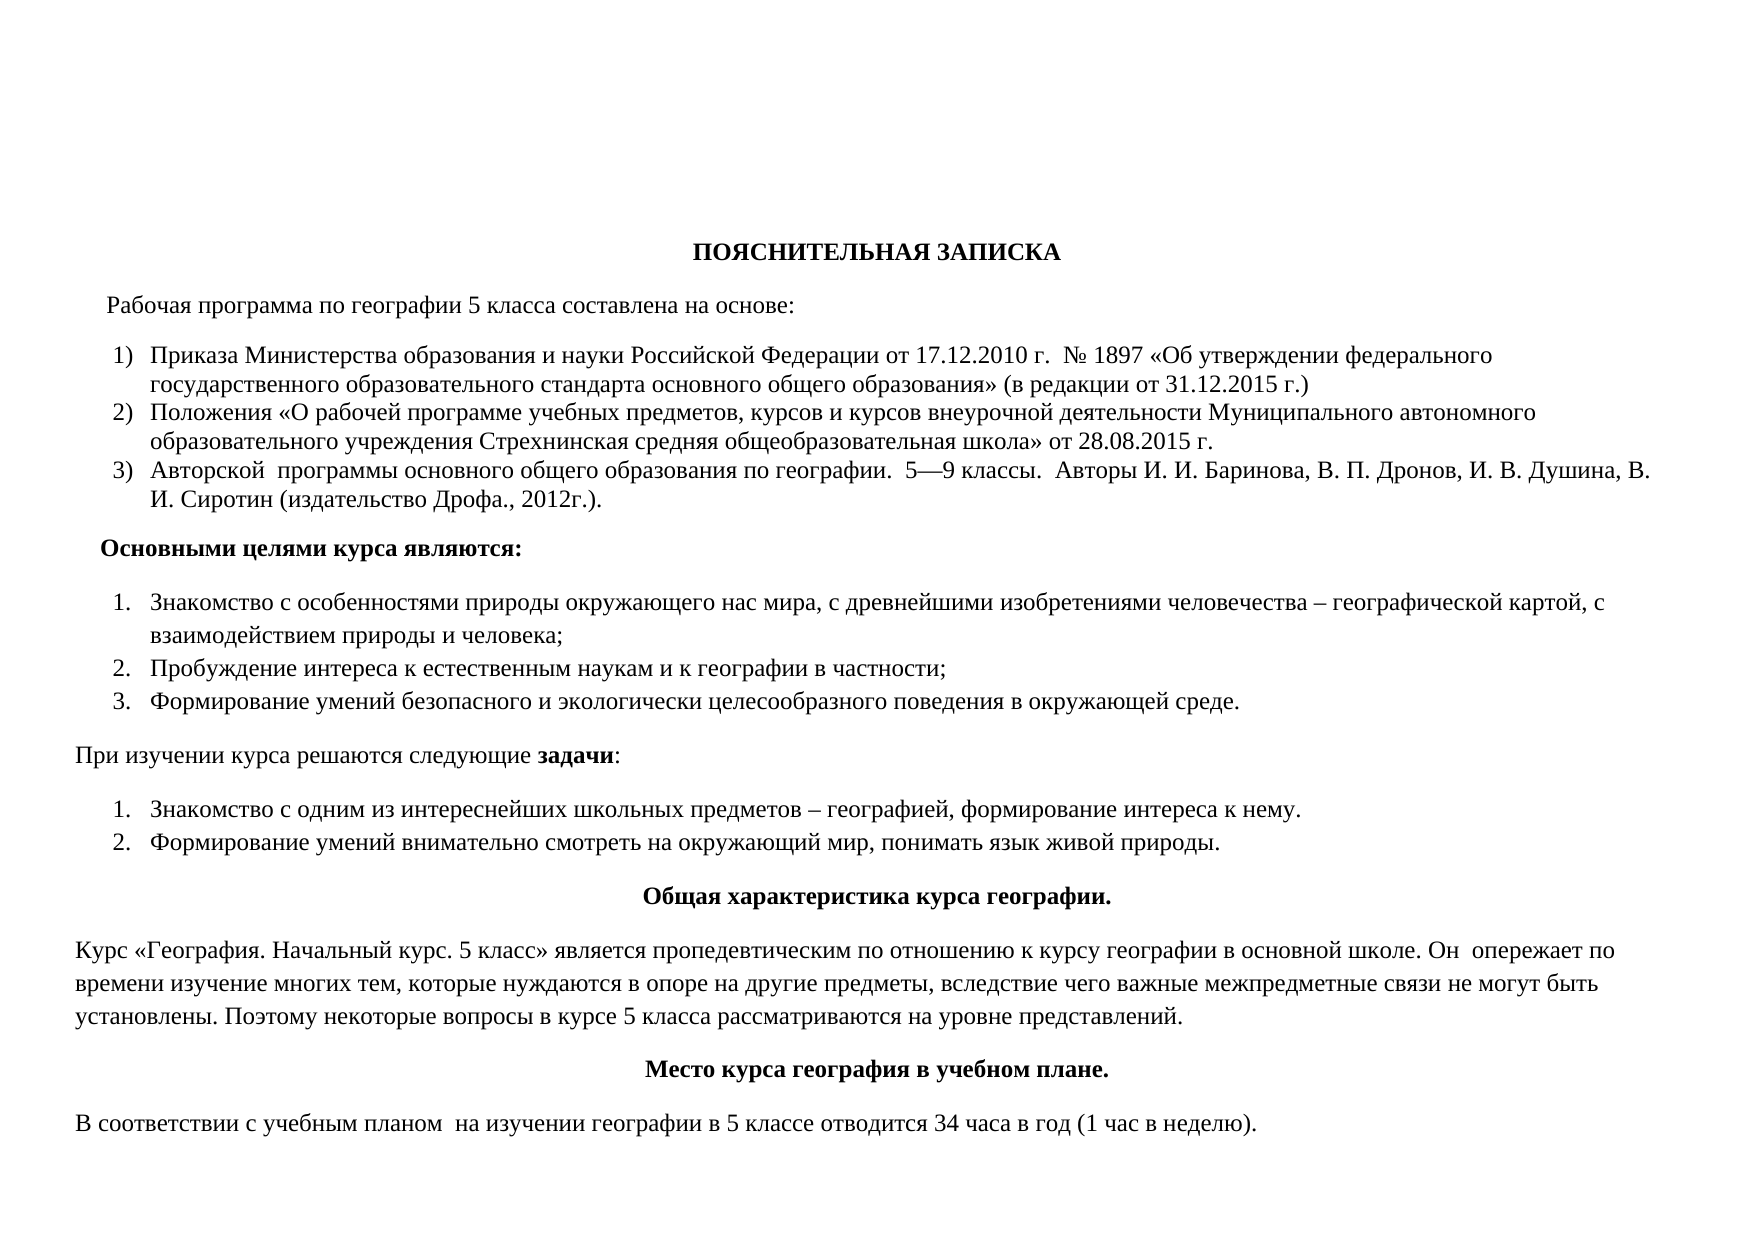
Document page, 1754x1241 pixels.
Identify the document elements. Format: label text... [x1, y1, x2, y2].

text Курс «География. Начальный курс. 5 класс» является пропедевтическим по отношению к курсу географии в основной школе. Он опережает по времени изучение многих тем, которые нуждаются в опоре на другие предметы, вследствие чего важные межпредметные связи не могут быть установлены. Поэтому некоторые вопросы в курсе 5 класса рассматриваются на уровне представлений. [75, 935, 1679, 1029]
list Положения «О рабочей программе учебных предметов, курсов и курсов внеурочной деятельности Муниципального автономного образовательного учреждения Стрехнинская средняя общеобразовательная школа» от 28.08.2015 г. [112, 397, 1679, 455]
list Знакомство с особенностями природы окружающего нас мира, с древнейшими изобретениями человечества – географической картой, с взаимодействием природы и человека; [112, 587, 1679, 649]
list Пробуждение интереса к естественным наукам и к географии в частности; [112, 653, 1679, 682]
list Формирование умений безопасного и экологически целесообразного поведения в окружающей среде. [112, 686, 1679, 715]
text При изучении курса решаются следующие задачи: [75, 740, 1679, 769]
list Формирование умений внимательно смотреть на окружающий мир, понимать язык живой природы. [112, 827, 1679, 856]
text В соответствии с учебным планом на изучении географии в 5 классе отводится 34 часа в год (1 час в неделю). [75, 1108, 1679, 1137]
text Общая характеристика курса географии. [75, 881, 1679, 909]
text Рабочая программа по географии 5 класса составлена на основе: [75, 290, 1679, 319]
text Основными целями курса являются: [75, 533, 1679, 562]
list Приказа Министерства образования и науки Российской Федерации от 17.12.2010 г. № 1897 «Об утверждении федерального государственного образовательного стандарта основного общего образования» (в редакции от 31.12.2015 г.) [112, 340, 1679, 397]
text Место курса география в учебном плане. [75, 1054, 1679, 1083]
list Знакомство с одним из интереснейших школьных предметов – географией, формирование интереса к нему. [112, 794, 1679, 823]
text ПОЯСНИТЕЛЬНАЯ ЗАПИСКА [75, 237, 1679, 265]
list Авторской программы основного общего образования по географии. 5—9 классы. Авторы И. И. Баринова, В. П. Дронов, И. В. Душина, В. И. Сиротин (издательство Дрофа., 2012г.). [112, 455, 1679, 512]
